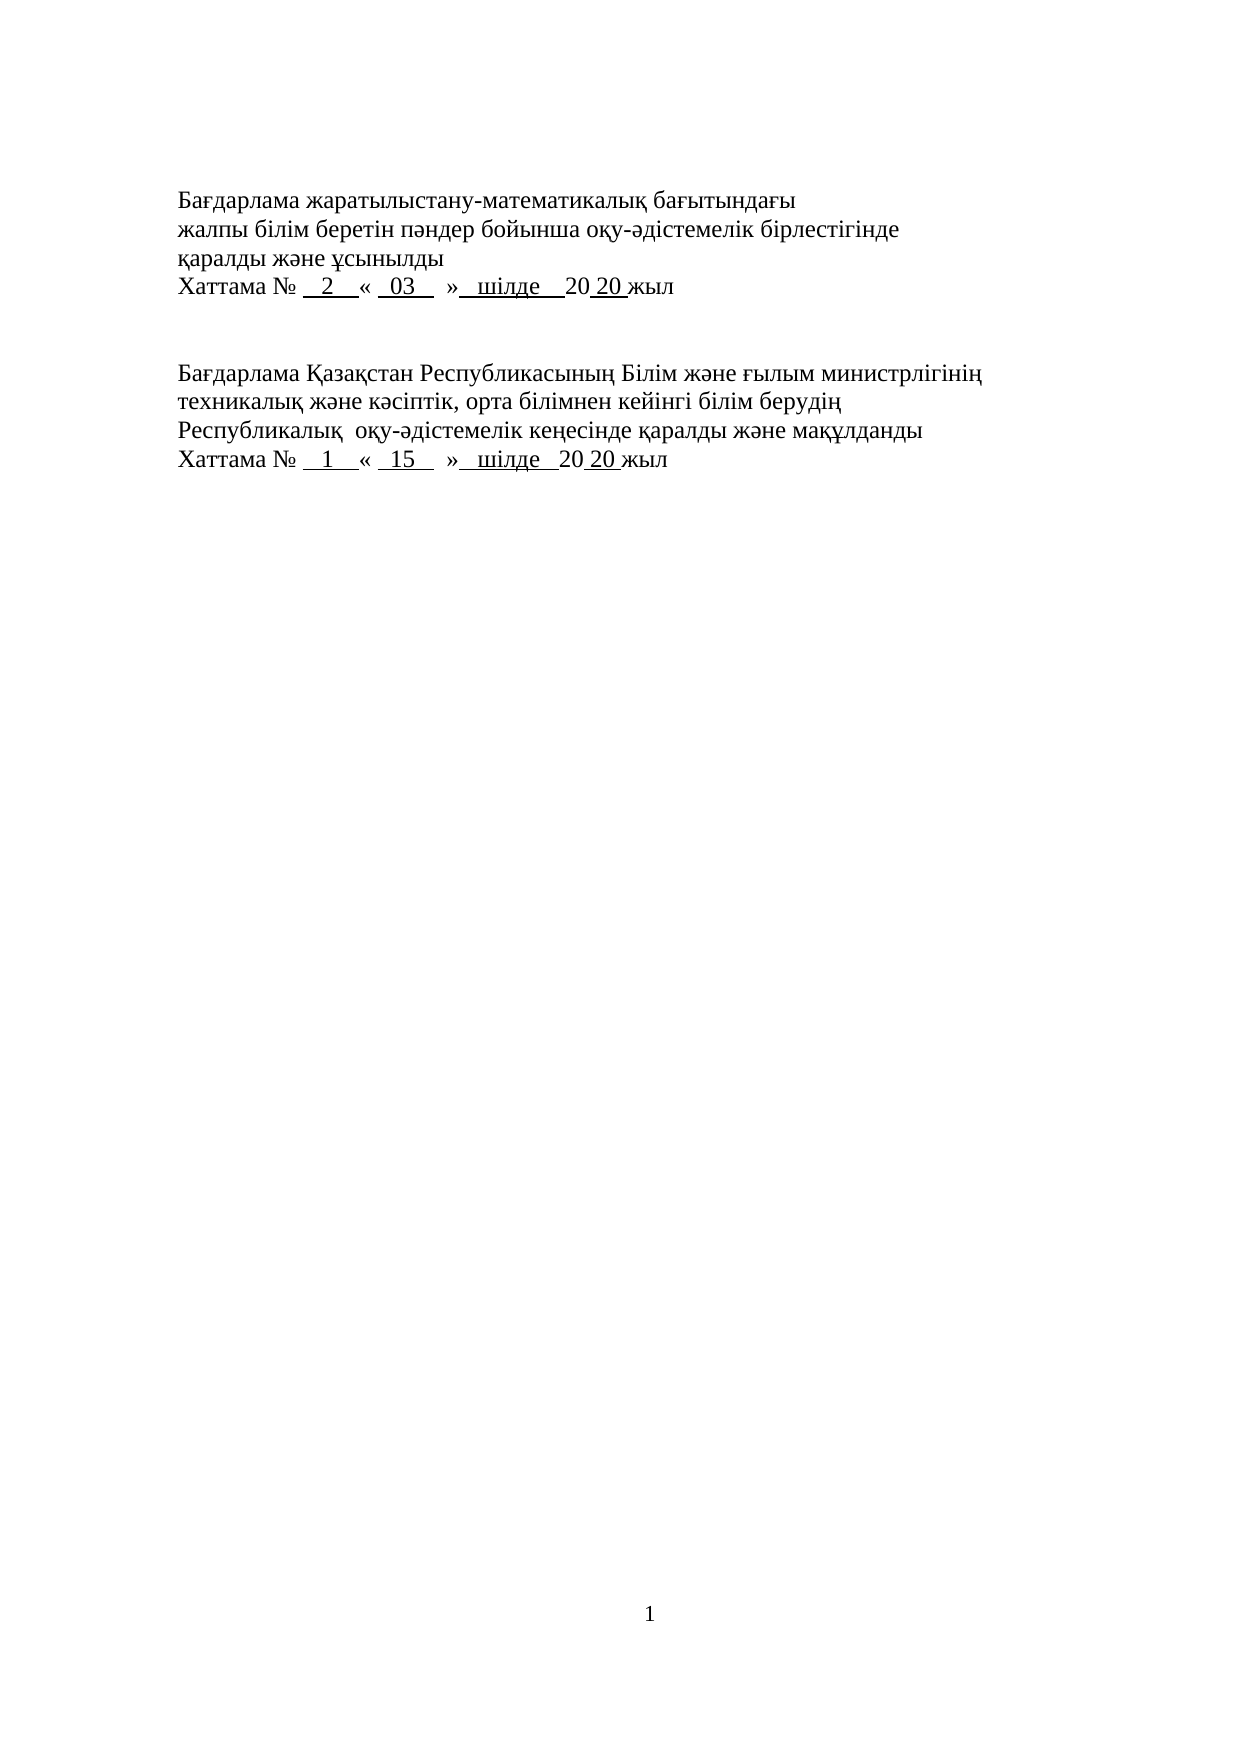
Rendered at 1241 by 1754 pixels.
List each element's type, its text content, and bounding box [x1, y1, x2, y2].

text Бағдарлама Қазақстан Республикасының Білім және ғылым министрлігінің [177, 358, 1122, 386]
text техникалық және кәсіптік, орта білімнен кейінгі білім берудің [177, 386, 1122, 415]
text Республикалық оқу-әдістемелік кеңесінде қаралды және мақұлданды [177, 415, 1122, 444]
text жалпы білім беретін пәндер бойынша оқу-әдістемелік бірлестігінде [177, 214, 1122, 243]
text Бағдарлама жаратылыстану-математикалық бағытындағы [177, 185, 1122, 214]
text қаралды және ұсынылды [177, 243, 1122, 271]
text Хаттама № 2 « 03 » шілде 20 20 жыл [177, 271, 1122, 300]
text Хаттама № 1 « 15 » шілде 20 20 жыл [177, 444, 1122, 473]
